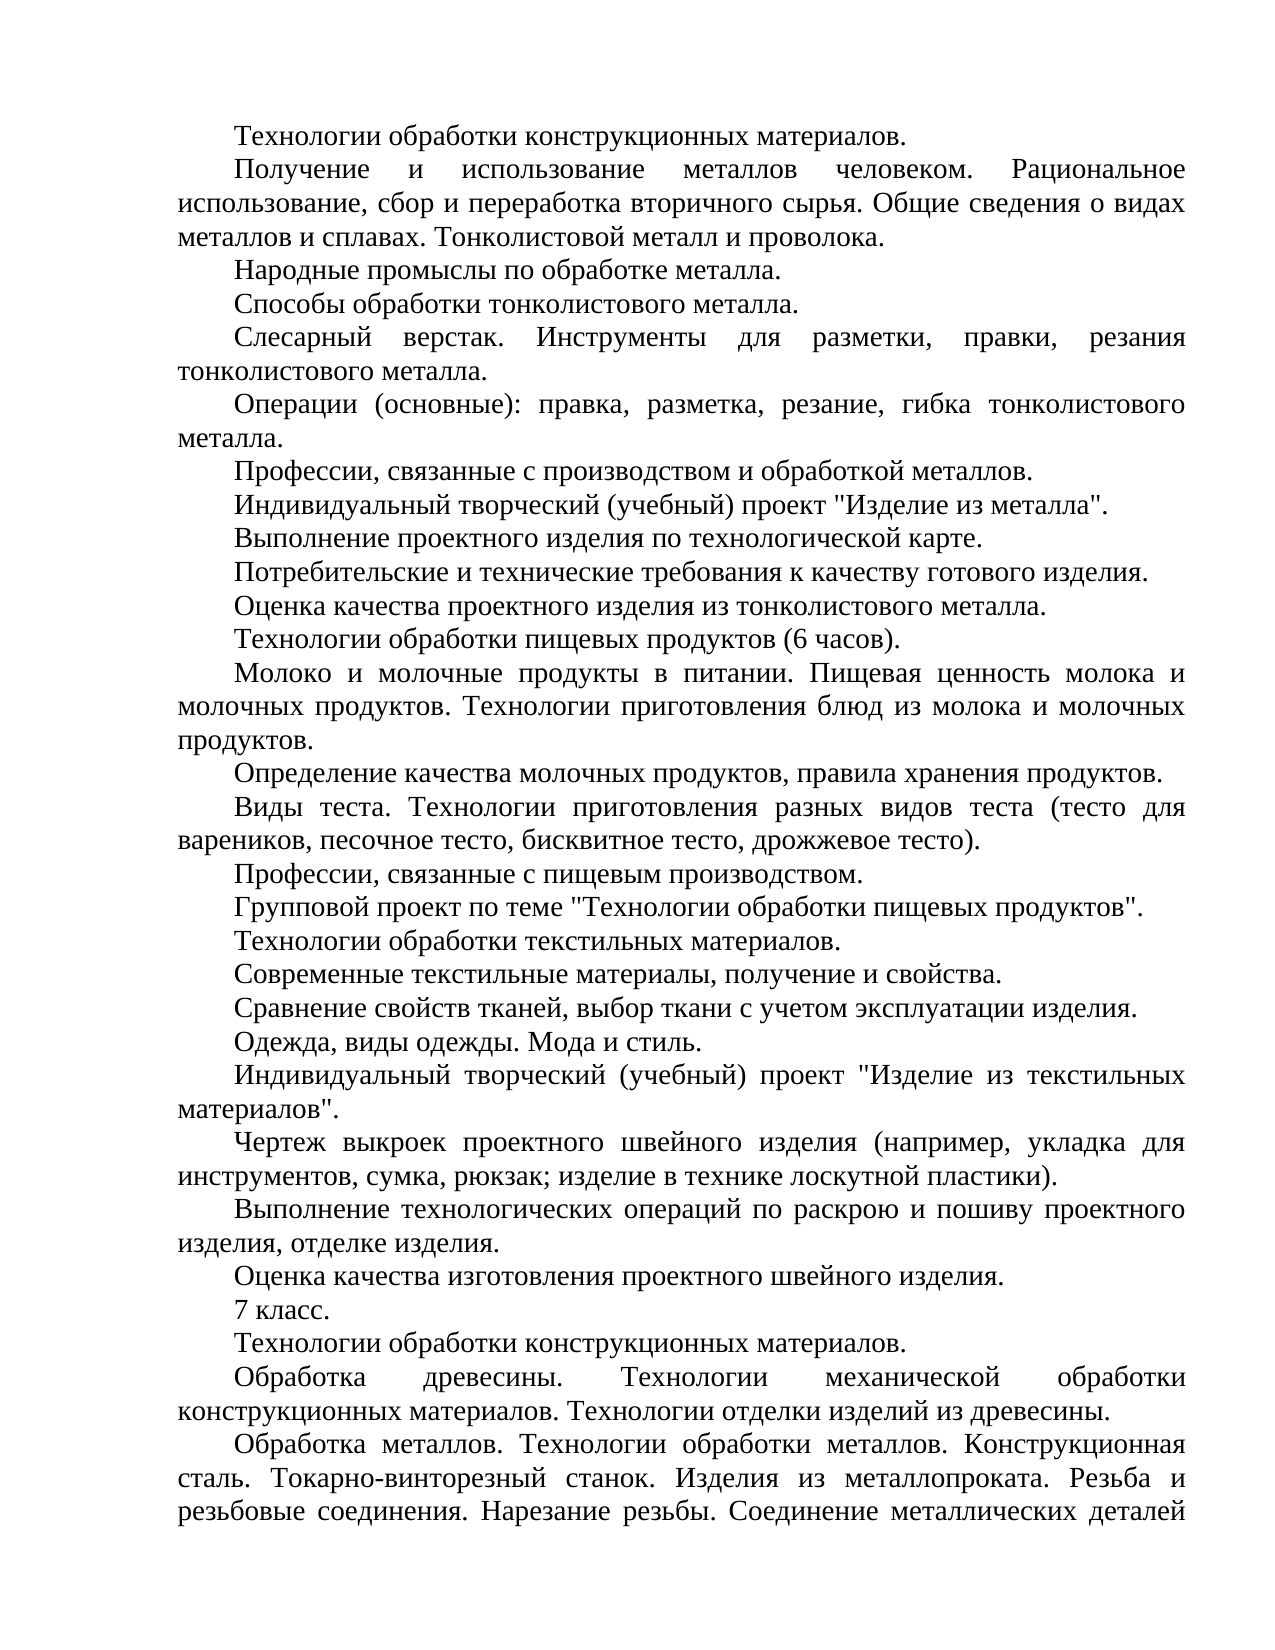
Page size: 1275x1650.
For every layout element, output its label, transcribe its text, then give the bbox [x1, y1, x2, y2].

text Профессии, связанные с пищевым производством. [177, 856, 1186, 889]
text Технологии обработки текстильных материалов. [177, 923, 1186, 957]
text Современные текстильные материалы, получение и свойства. [177, 957, 1186, 990]
text Выполнение проектного изделия по технологической карте. [177, 521, 1186, 554]
text Выполнение технологических операций по раскрою и пошиву проектного изделия, отделке изделия. [177, 1191, 1186, 1258]
text Молоко и молочные продукты в питании. Пищевая ценность молока и молочных продуктов. Технологии приготовления блюд из молока и молочных продуктов. [177, 655, 1186, 755]
text Групповой проект по теме "Технологии обработки пищевых продуктов". [177, 889, 1186, 923]
text Потребительские и технические требования к качеству готового изделия. [177, 554, 1186, 588]
text Получение и использование металлов человеком. Рациональное использование, сбор и переработка вторичного сырья. Общие сведения о видах металлов и сплавах. Тонколистовой металл и проволока. [177, 152, 1186, 252]
text Индивидуальный творческий (учебный) проект "Изделие из металла". [177, 487, 1186, 521]
text 7 класс. [177, 1292, 1186, 1326]
text Обработка древесины. Технологии механической обработки конструкционных материалов. Технологии отделки изделий из древесины. [177, 1359, 1186, 1426]
text Виды теста. Технологии приготовления разных видов теста (тесто для вареников, песочное тесто, бисквитное тесто, дрожжевое тесто). [177, 789, 1186, 856]
text Операции (основные): правка, разметка, резание, гибка тонколистового металла. [177, 386, 1186, 453]
text Технологии обработки конструкционных материалов. [177, 118, 1186, 152]
text Технологии обработки пищевых продуктов (6 часов). [177, 621, 1186, 655]
text Способы обработки тонколистового металла. [177, 286, 1186, 319]
text Слесарный верстак. Инструменты для разметки, правки, резания тонколистового металла. [177, 319, 1186, 386]
text Чертеж выкроек проектного швейного изделия (например, укладка для инструментов, сумка, рюкзак; изделие в технике лоскутной пластики). [177, 1124, 1186, 1191]
text Определение качества молочных продуктов, правила хранения продуктов. [177, 755, 1186, 789]
text Сравнение свойств тканей, выбор ткани с учетом эксплуатации изделия. [177, 990, 1186, 1024]
text Оценка качества изготовления проектного швейного изделия. [177, 1258, 1186, 1292]
text Оценка качества проектного изделия из тонколистового металла. [177, 588, 1186, 621]
text Технологии обработки конструкционных материалов. [177, 1326, 1186, 1359]
text Народные промыслы по обработке металла. [177, 252, 1186, 286]
text Индивидуальный творческий (учебный) проект "Изделие из текстильных материалов". [177, 1057, 1186, 1124]
text Профессии, связанные с производством и обработкой металлов. [177, 453, 1186, 487]
text Одежда, виды одежды. Мода и стиль. [177, 1024, 1186, 1057]
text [177, 1426, 1186, 1527]
